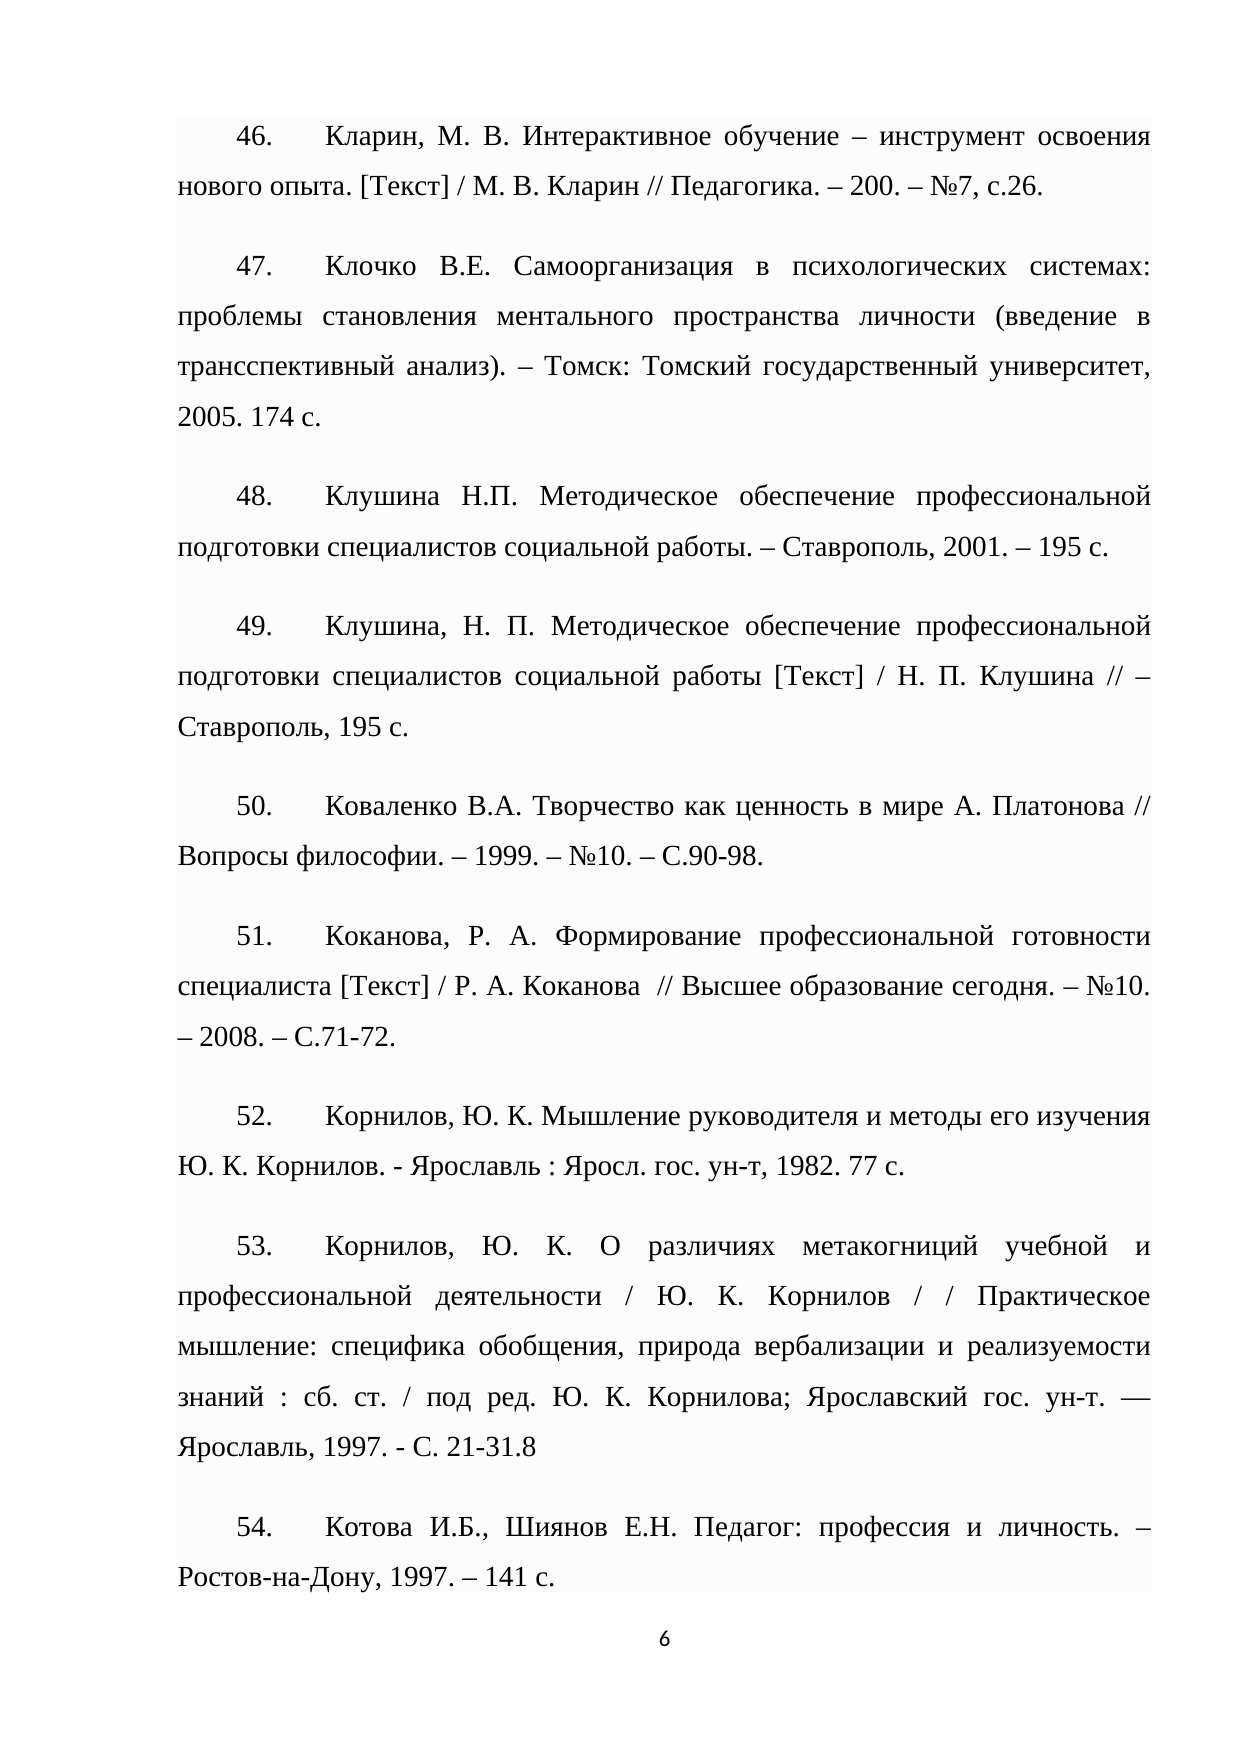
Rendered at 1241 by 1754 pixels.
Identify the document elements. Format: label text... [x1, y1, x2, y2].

list Кларин, М. В. Интерактивное обучение – инструмент освоения нового опыта. [Текст] / М. В. Кларин // Педагогика. – 200. – №7, с.26. [177, 118, 1152, 202]
list Коваленко В.А. Творчество как ценность в мире А. Платонова // Вопросы философии. – 1999. – №10. – С.90-98. [177, 788, 1152, 872]
list Клушина Н.П. Методическое обеспечение профессиональной подготовки специалистов социальной работы. – Ставрополь, 2001. – 195 с. [177, 478, 1152, 562]
list Клушина, Н. П. Методическое обеспечение профессиональной подготовки специалистов социальной работы [Текст] / Н. П. Клушина // – Ставрополь, 195 с. [177, 608, 1152, 742]
list Корнилов, Ю. К. О различиях метакогниций учебной и профессиональной деятельности / Ю. К. Корнилов / / Практическое мышление: специфика обобщения, природа вербализации и реализуемости знаний : сб. ст. / под ред. Ю. К. Корнилова; Ярославский гос. ун-т. — Ярославль, 1997. - С. 21-31.8 [177, 1228, 1152, 1463]
list Клочко В.Е. Самоорганизация в психологических системах: проблемы становления ментального пространства личности (введение в трансспективный анализ). – Томск: Томский государственный университет, 2005. 174 с. [177, 248, 1152, 432]
list Коканова, Р. А. Формирование профессиональной готовности специалиста [Текст] / Р. А. Коканова // Высшее образование сегодня. – №10. – 2008. – С.71-72. [177, 918, 1152, 1052]
list Котова И.Б., Шиянов Е.Н. Педагог: профессия и личность. – Ростов-на-Дону, 1997. – 141 с. [177, 1509, 1152, 1592]
list Корнилов, Ю. К. Мышление руководителя и методы его изучения Ю. К. Корнилов. - Ярославль : Яросл. гос. ун-т, 1982. 77 с. [177, 1098, 1152, 1182]
